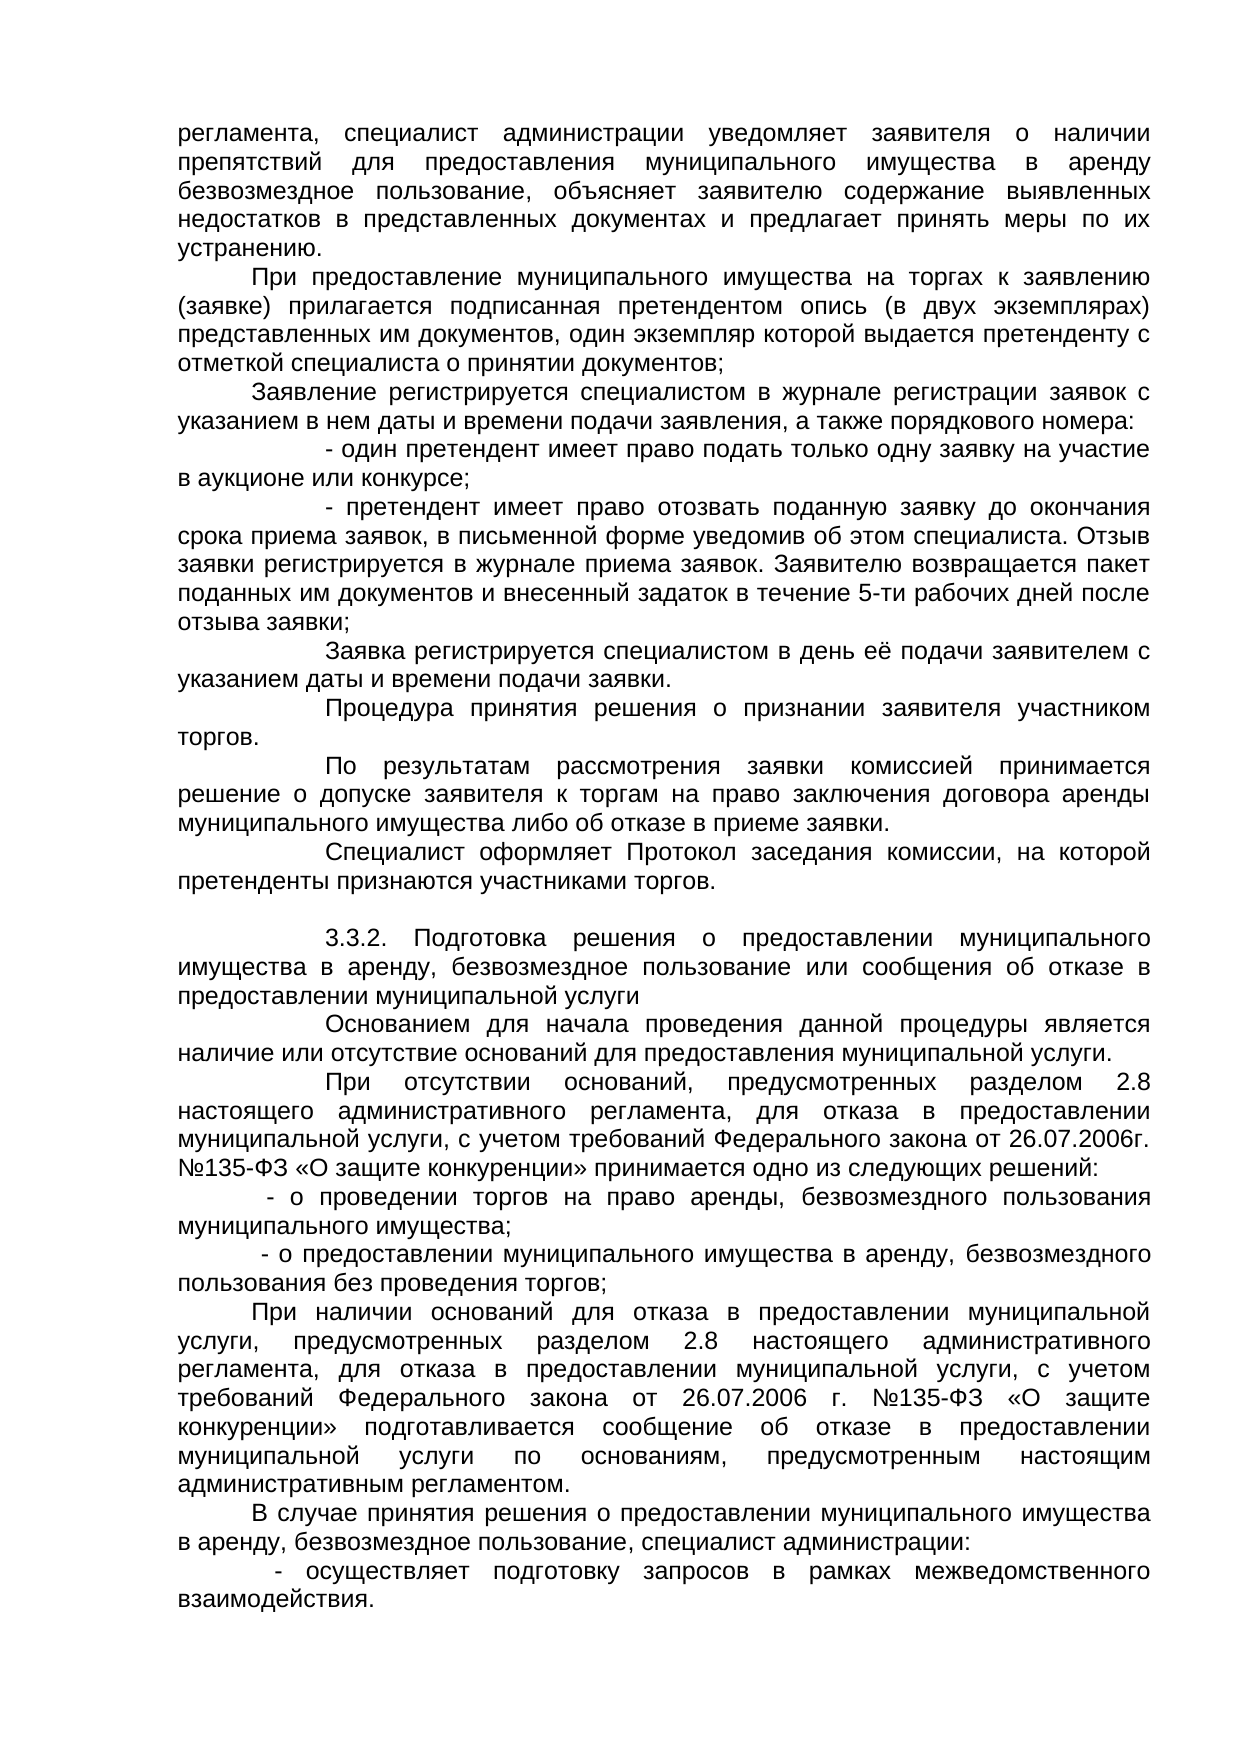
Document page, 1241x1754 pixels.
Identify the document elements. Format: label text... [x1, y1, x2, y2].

text - один претендент имеет право подать только одну заявку на участие в аукционе или конкурсе; [177, 434, 1152, 492]
text - о предоставлении муниципального имущества в аренду, безвозмездного пользования без проведения торгов; [177, 1239, 1152, 1297]
text - о проведении торгов на право аренды, безвозмездного пользования муниципального имущества; [177, 1182, 1152, 1239]
text - претендент имеет право отозвать поданную заявку до окончания срока приема заявок, в письменной форме уведомив об этом специалиста. Отзыв заявки регистрируется в журнале приема заявок. Заявителю возвращается пакет поданных им документов и внесенный задаток в течение 5-ти рабочих дней после отзыва заявки; [177, 492, 1152, 636]
text Основанием для начала проведения данной процедуры является наличие или отсутствие оснований для предоставления муниципальной услуги. [177, 1009, 1152, 1067]
text При предоставление муниципального имущества на торгах к заявлению (заявке) прилагается подписанная претендентом опись (в двух экземплярах) представленных им документов, один экземпляр которой выдается претенденту с отметкой специалиста о принятии документов; [177, 262, 1152, 377]
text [177, 118, 1152, 262]
text Специалист оформляет Протокол заседания комиссии, на которой претенденты признаются участниками торгов. [177, 837, 1152, 894]
text - осуществляет подготовку запросов в рамках межведомственного взаимодействия. [177, 1556, 1152, 1613]
text При наличии оснований для отказа в предоставлении муниципальной услуги, предусмотренных разделом 2.8 настоящего административного регламента, для отказа в предоставлении муниципальной услуги, с учетом требований Федерального закона от 26.07.2006 г. №135-ФЗ «О защите конкуренции» подготавливается сообщение об отказе в предоставлении муниципальной услуги по основаниям, предусмотренным настоящим административным регламентом. [177, 1297, 1152, 1498]
text По результатам рассмотрения заявки комиссией принимается решение о допуске заявителя к торгам на право заключения договора аренды муниципального имущества либо об отказе в приеме заявки. [177, 751, 1152, 837]
text При отсутствии оснований, предусмотренных разделом 2.8 настоящего административного регламента, для отказа в предоставлении муниципальной услуги, с учетом требований Федерального закона от 26.07.2006г. №135-ФЗ «О защите конкуренции» принимается одно из следующих решений: [177, 1067, 1152, 1182]
text Процедура принятия решения о признании заявителя участником торгов. [177, 693, 1152, 751]
text В случае принятия решения о предоставлении муниципального имущества в аренду, безвозмездное пользование, специалист администрации: [177, 1498, 1152, 1556]
text Заявление регистрируется специалистом в журнале регистрации заявок с указанием в нем даты и времени подачи заявления, а также порядкового номера: [177, 377, 1152, 434]
text Заявка регистрируется специалистом в день её подачи заявителем с указанием даты и времени подачи заявки. [177, 636, 1152, 693]
text 3.3.2. Подготовка решения о предоставлении муниципального имущества в аренду, безвозмездное пользование или сообщения об отказе в предоставлении муниципальной услуги [177, 923, 1152, 1009]
